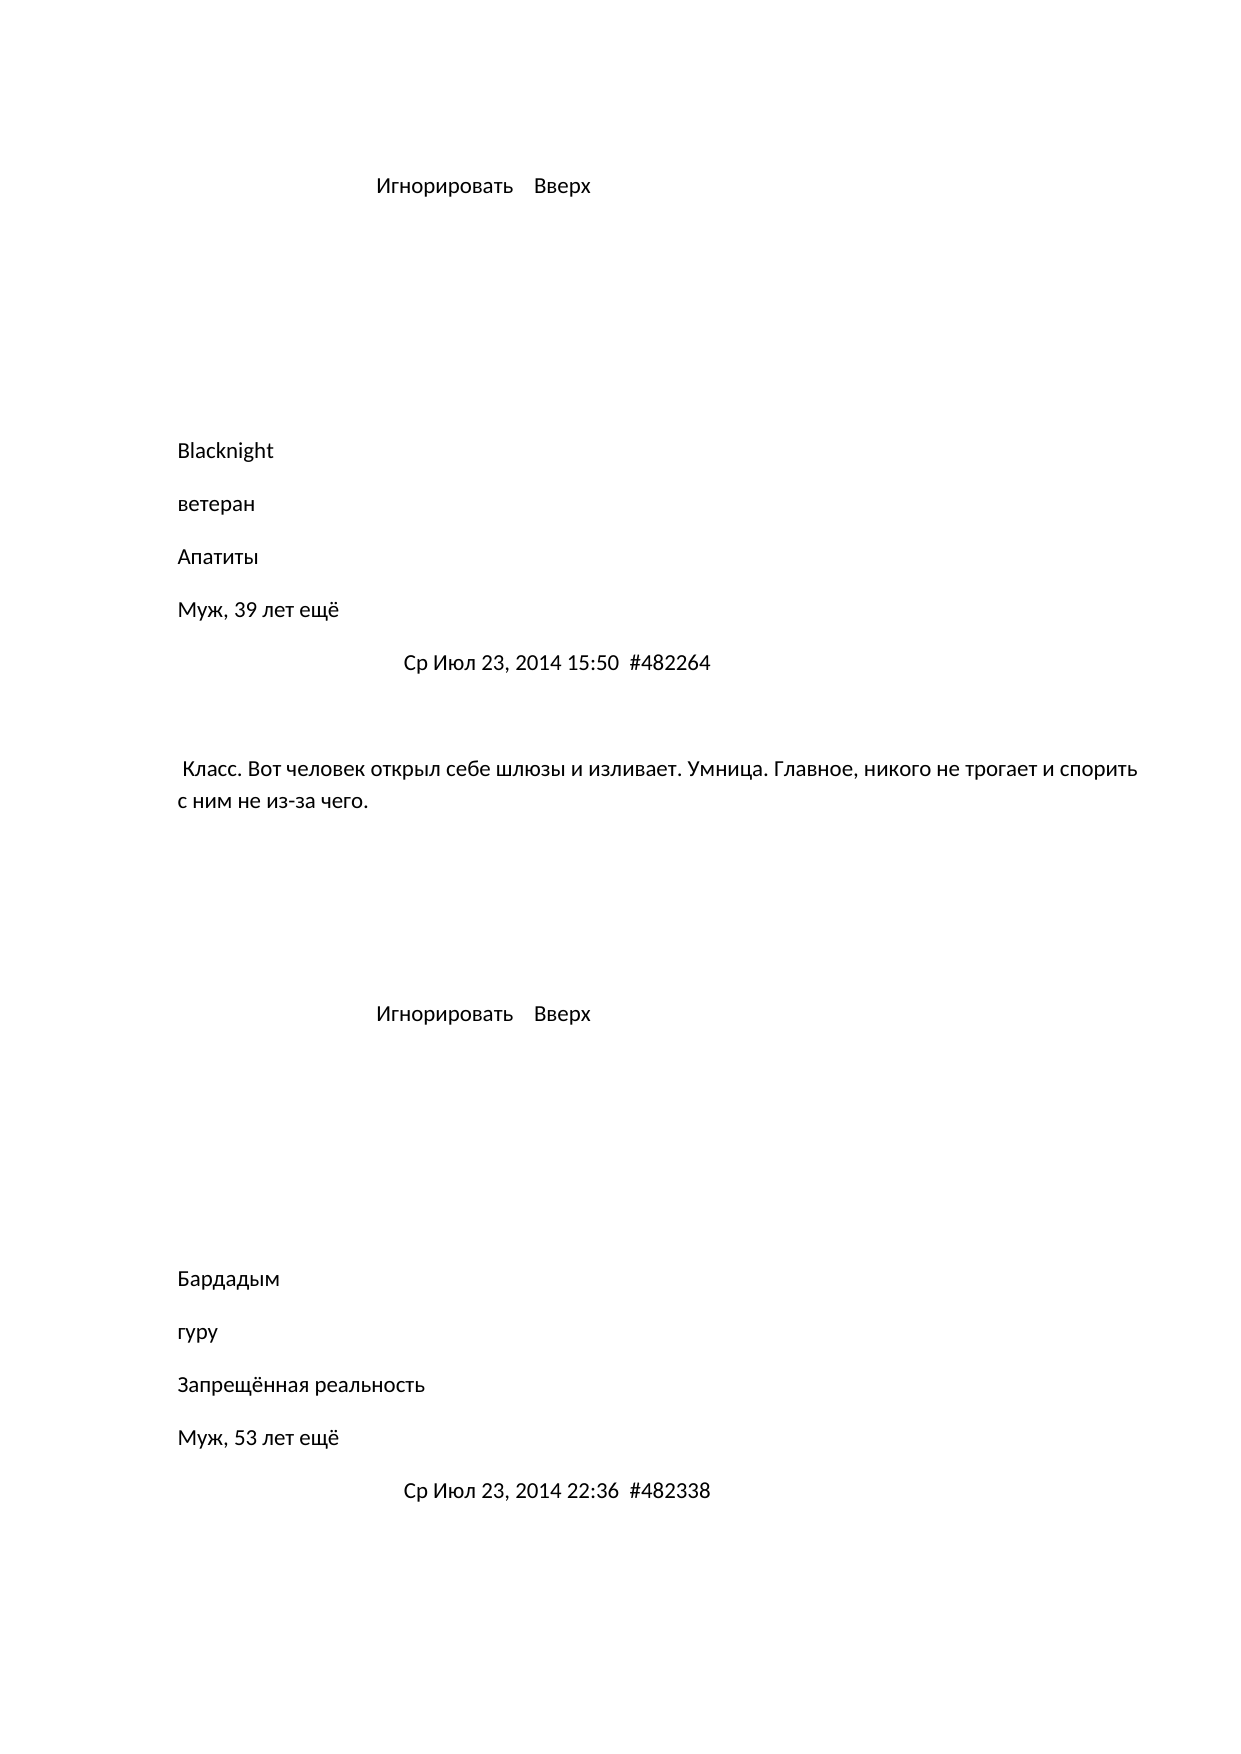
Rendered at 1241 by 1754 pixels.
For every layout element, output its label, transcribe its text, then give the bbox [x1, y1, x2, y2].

text Запрещённая реальность [177, 1370, 1152, 1398]
text Игнорировать Вверх [177, 171, 1152, 199]
text Ср Июл 23, 2014 22:36 #482338 [177, 1476, 1152, 1504]
text Blacknight [177, 436, 1152, 464]
text ветеран [177, 489, 1152, 517]
text гуру [177, 1317, 1152, 1345]
text Класс. Вот человек открыл себе шлюзы и изливает. Умница. Главное, никого не трогает и спорить с ним не из-за чего. [177, 754, 1152, 814]
text Бардадым [177, 1264, 1152, 1292]
text Муж, 53 лет ещё [177, 1423, 1152, 1451]
text Муж, 39 лет ещё [177, 595, 1152, 623]
text Ср Июл 23, 2014 15:50 #482264 [177, 648, 1152, 676]
text Игнорировать Вверх [177, 999, 1152, 1027]
text Апатиты [177, 542, 1152, 570]
